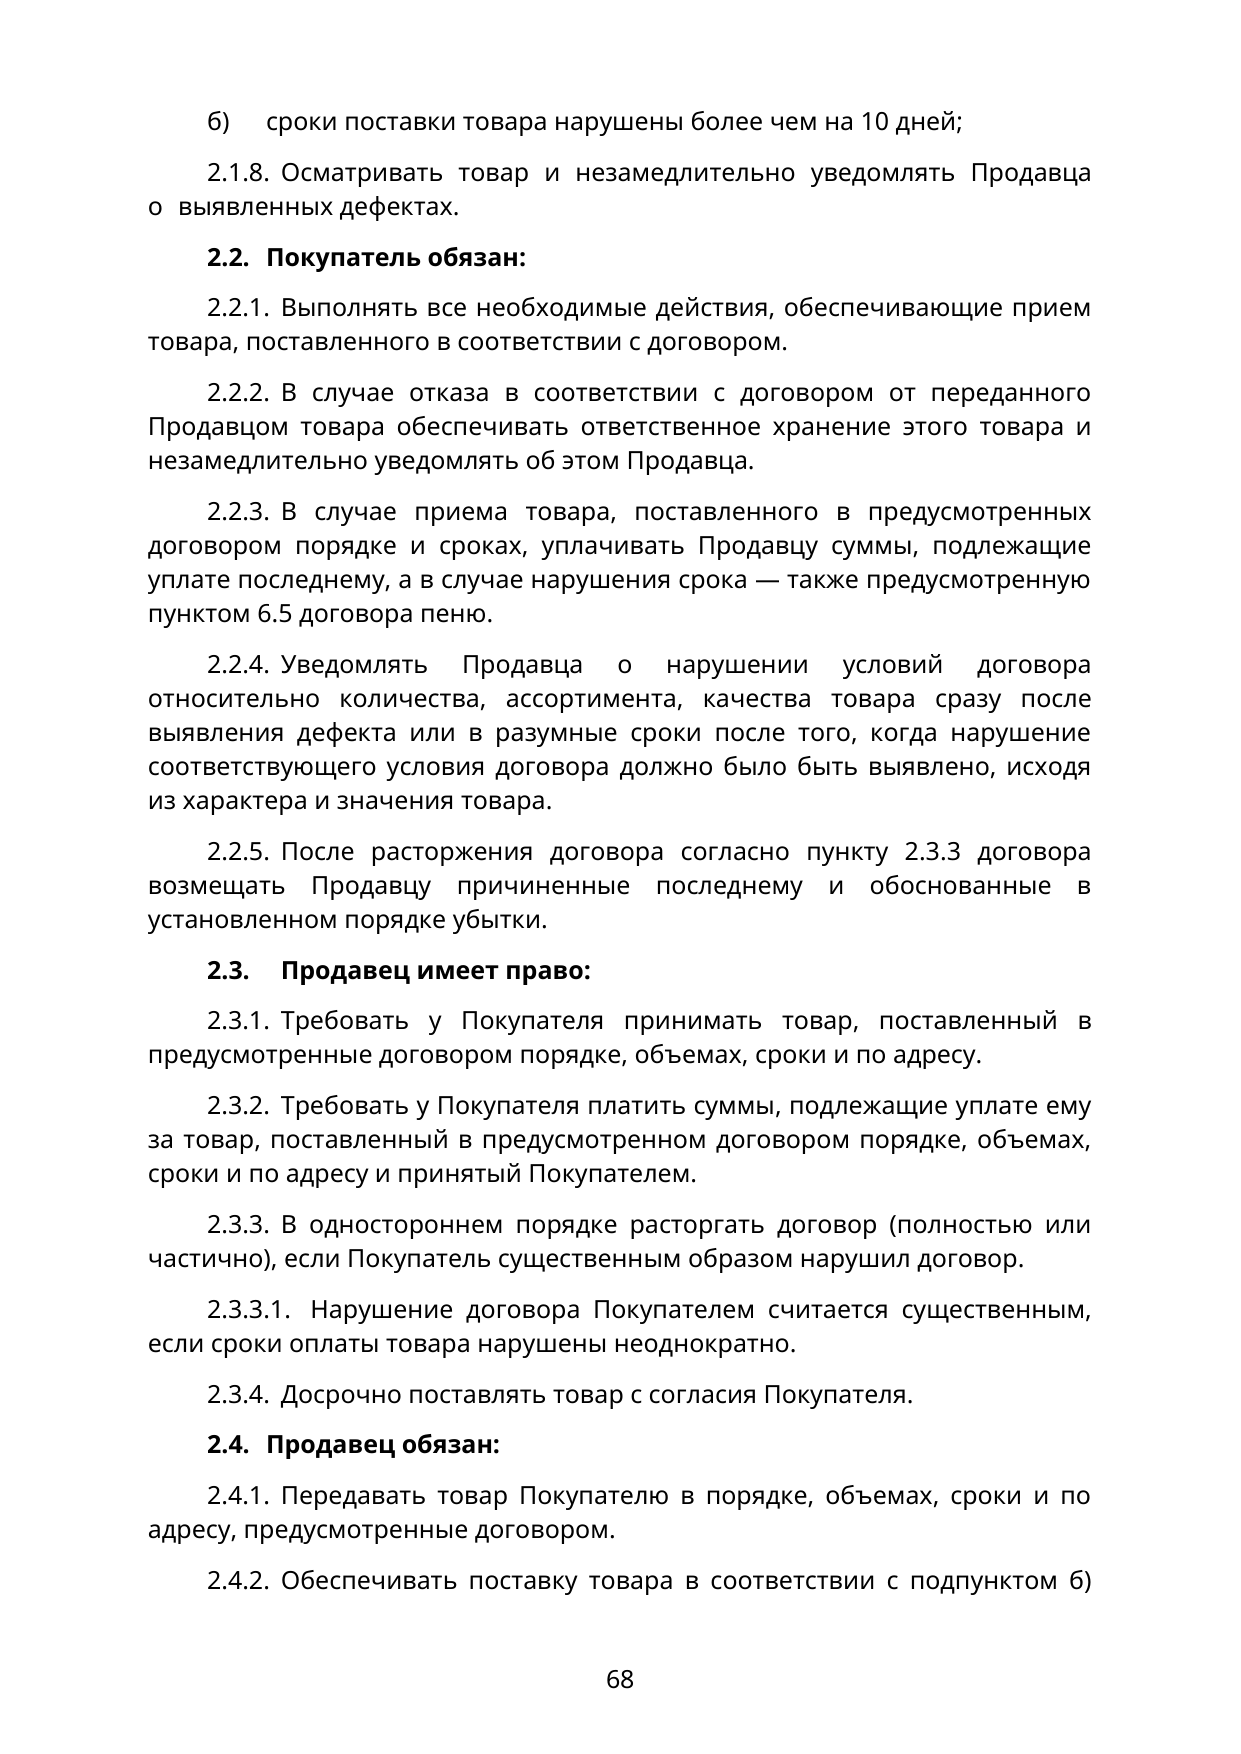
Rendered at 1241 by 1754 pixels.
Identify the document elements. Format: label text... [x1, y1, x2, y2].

text 2.2.3. В случае приема товара, поставленного в предусмотренных договором порядке и сроках, уплачивать Продавцу суммы, подлежащие уплате последнему, а в случае нарушения срока — также предусмотренную пунктом 6.5 договора пеню. [148, 493, 1092, 630]
text 2.4.1. Передавать товар Покупателю в порядке, объемах, сроки и по адресу, предусмотренные договором. [148, 1478, 1092, 1546]
text 2.3. Продавец имеет право: [148, 952, 1092, 986]
text 2.1.8. Осматривать товар и незамедлительно уведомлять Продавца о выявленных дефектах. [148, 154, 1092, 222]
text 2.3.2. Требовать у Покупателя платить суммы, подлежащие уплате ему за товар, поставленный в предусмотренном договором порядке, объемах, сроки и по адресу и принятый Покупателем. [148, 1088, 1092, 1190]
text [148, 1562, 1092, 1597]
text 2.3.1. Требовать у Покупателя принимать товар, поставленный в предусмотренные договором порядке, объемах, сроки и по адресу. [148, 1003, 1092, 1071]
text 2.2.4. Уведомлять Продавца о нарушении условий договора относительно количества, ассортимента, качества товара сразу после выявления дефекта или в разумные сроки после того, когда нарушение соответствующего условия договора должно было быть выявлено, исходя из характера и значения товара. [148, 646, 1092, 817]
text 2.3.4. Досрочно поставлять товар с согласия Покупателя. [148, 1376, 1092, 1410]
text б) сроки поставки товара нарушены более чем на 10 дней; [148, 103, 1092, 137]
text 2.2.2. В случае отказа в соответствии с договором от переданного Продавцом товара обеспечивать ответственное хранение этого товара и незамедлительно уведомлять об этом Продавца. [148, 375, 1092, 477]
text 2.2.5. После расторжения договора согласно пункту 2.3.3 договора возмещать Продавцу причиненные последнему и обоснованные в установленном порядке убытки. [148, 833, 1092, 936]
text 2.4. Продавец обязан: [148, 1427, 1092, 1461]
text 2.3.3. В одностороннем порядке расторгать договор (полностью или частично), если Покупатель существенным образом нарушил договор. [148, 1207, 1092, 1275]
text 2.2. Покупатель обязан: [148, 239, 1092, 273]
text 2.2.1. Выполнять все необходимые действия, обеспечивающие прием товара, поставленного в соответствии с договором. [148, 290, 1092, 358]
text 2.3.3.1. Нарушение договора Покупателем считается существенным, если сроки оплаты товара нарушены неоднократно. [148, 1291, 1092, 1359]
